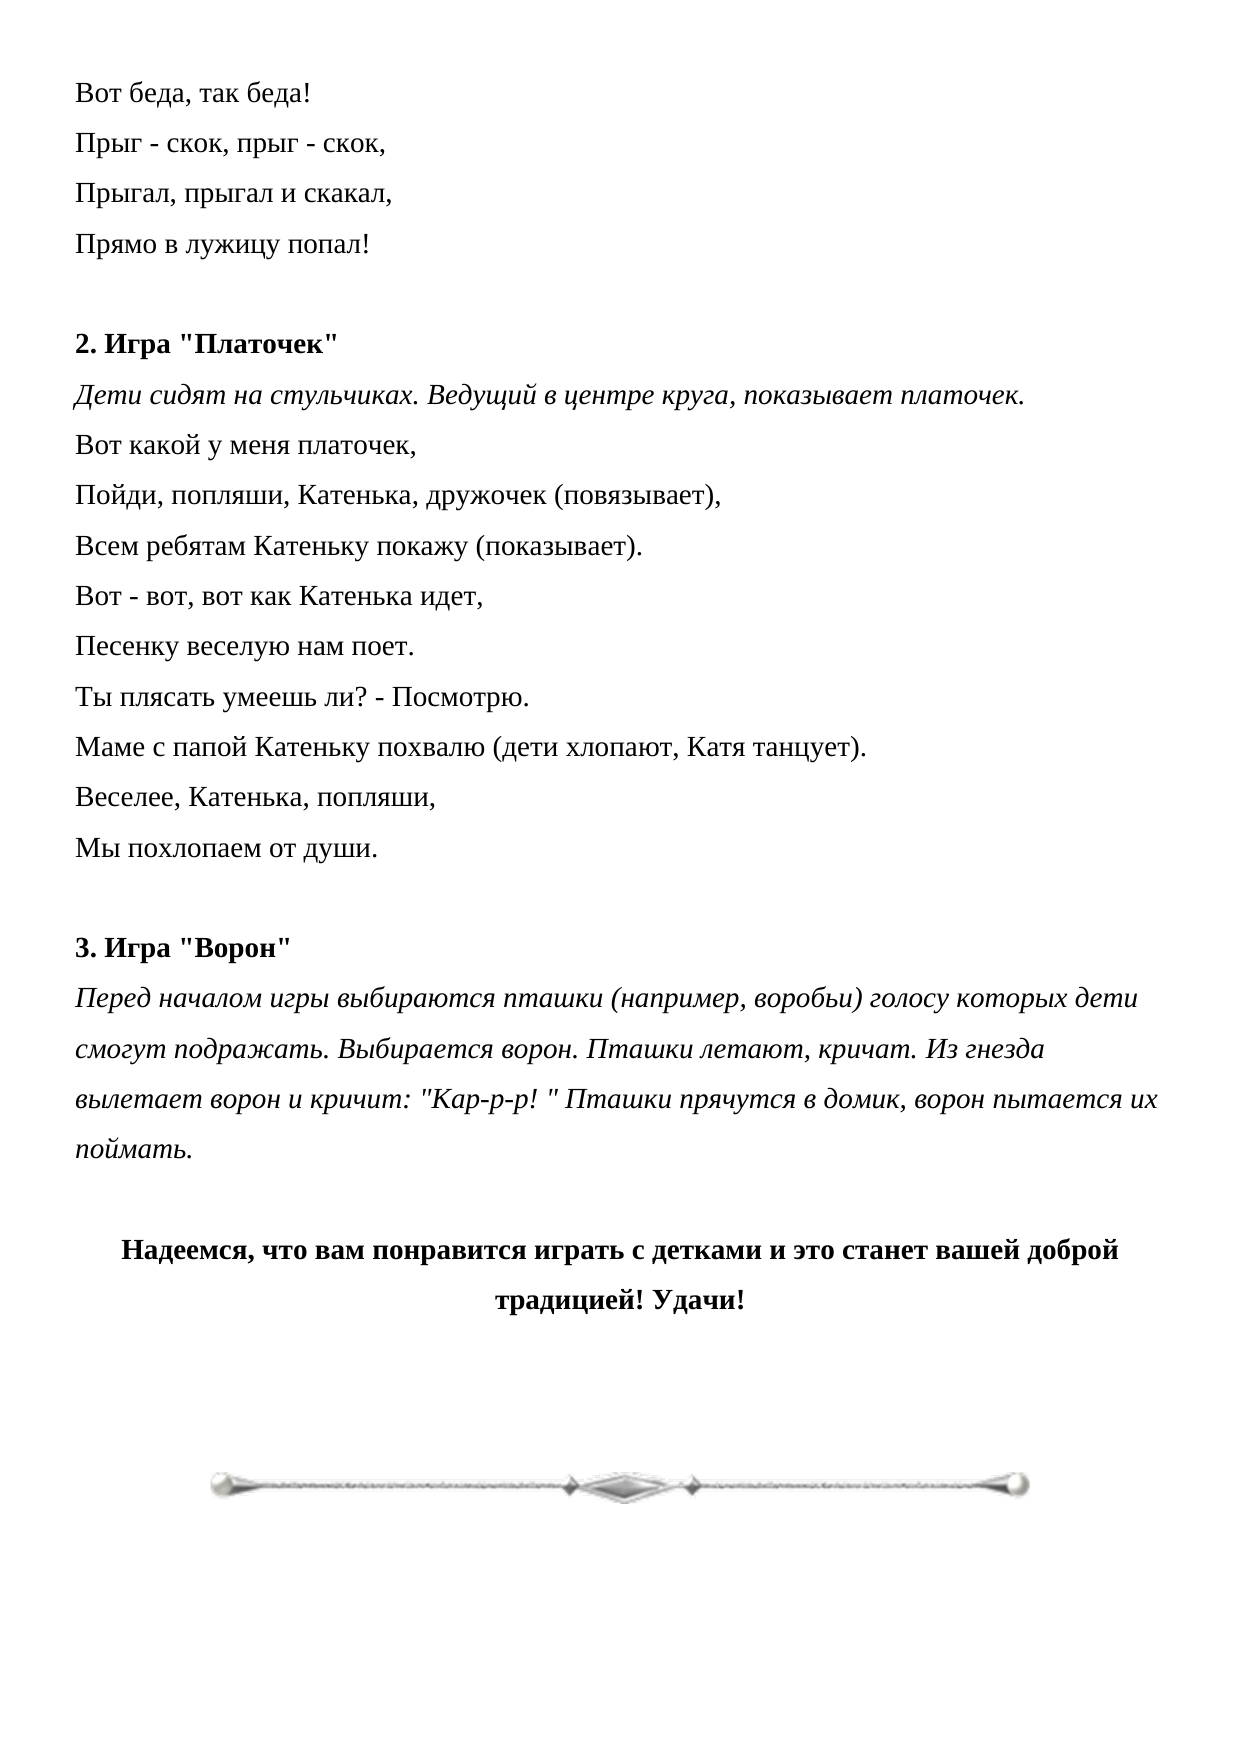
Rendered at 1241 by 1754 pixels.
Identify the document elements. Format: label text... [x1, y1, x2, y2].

text Вот беда, так беда! [75, 75, 1165, 108]
text Пойди, попляши, Катенька, дружочек (повязывает), [75, 477, 1165, 511]
text Дети сидят на стульчиках. Ведущий в центре круга, показывает платочек. [75, 377, 1165, 410]
text 3. Игра "Ворон" [75, 930, 1165, 964]
text Прыгал, прыгал и скакал, [75, 176, 1165, 209]
picture [210, 1472, 1030, 1504]
text Веселее, Катенька, попляши, [75, 779, 1165, 813]
text Прыг - скок, прыг - скок, [75, 125, 1165, 159]
text 2. Игра "Платочек" [75, 327, 1165, 360]
text Ты плясать умеешь ли? - Посмотрю. [75, 679, 1165, 712]
text Перед началом игры выбираются пташки (например, воробьи) голосу которых дети смогут подражать. Выбирается ворон. Пташки летают, кричат. Из гнезда вылетает ворон и кричит: "Кар-р-р! " Пташки прячутся в домик, ворон пытается их поймать. [75, 981, 1165, 1165]
text Вот - вот, вот как Катенька идет, [75, 578, 1165, 612]
text Вот какой у меня платочек, [75, 427, 1165, 461]
text Мы похлопаем от души. [75, 830, 1165, 863]
text Песенку веселую нам поет. [75, 628, 1165, 662]
text Маме с папой Катеньку похвалю (дети хлопают, Катя танцует). [75, 729, 1165, 763]
text Прямо в лужицу попал! [75, 226, 1165, 259]
text Надеемся, что вам понравится играть с детками и это станет вашей доброй традицией! Удачи! [75, 1232, 1165, 1316]
text Всем ребятам Катеньку покажу (показывает). [75, 528, 1165, 561]
